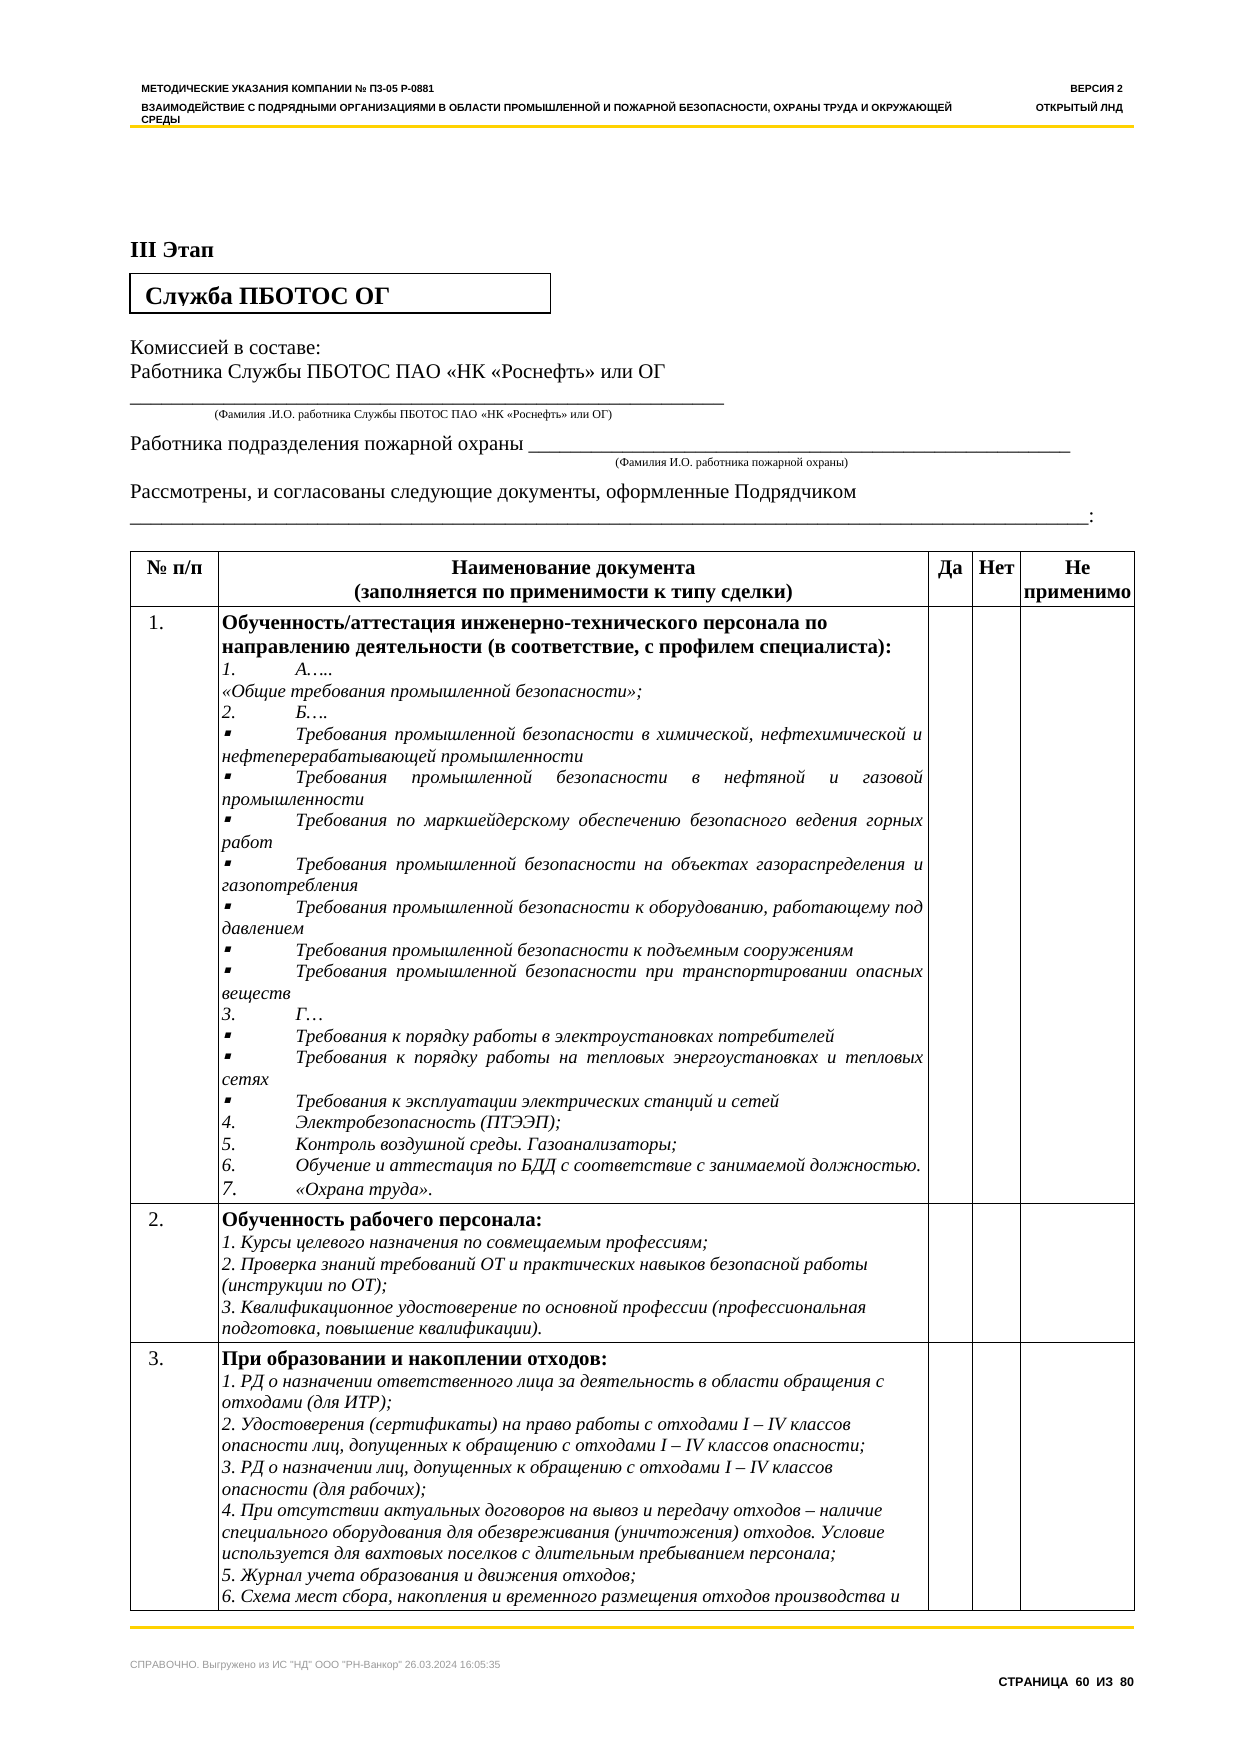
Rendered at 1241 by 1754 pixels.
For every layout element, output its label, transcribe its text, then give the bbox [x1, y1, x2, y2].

table_header Не применимо [1021, 552, 1134, 606]
table_cell Обученность/аттестация инженерно-технического персонала по направлению деятельности (в соответствие, с профилем специалиста): А….. «Общие требования промышленной безопасности»; Б…. Требования промышленной безопасности в химической, нефтехимической и нефтеперерабатывающей промышленности Требования промышленной безопасности в нефтяной и газовой промышленности Требования по маркшейдерскому обеспечению безопасного ведения горных работ Требования промышленной безопасности на объектах газораспределения и газопотребления Требования промышленной безопасности к оборудованию, работающему под давлением Требования промышленной безопасности к подъемным сооружениям Требования промышленной безопасности при транспортировании опасных веществ Г… Требования к порядку работы в электроустановках потребителей Требования к порядку работы на тепловых энергоустановках и тепловых сетях Требования к эксплуатации электрических станций и сетей Электробезопасность (ПТЭЭП); Контроль воздушной среды. Газоанализаторы; Обучение и аттестация по БДД с соответствие с занимаемой должностью. «Охрана труда». [219, 607, 928, 1203]
table_header № п/п [131, 552, 218, 606]
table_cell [219, 1343, 928, 1610]
table_cell [973, 1204, 1020, 1342]
table_cell [131, 1204, 218, 1342]
table_cell [973, 1343, 1020, 1610]
text Работника подразделения пожарной охраны ____________________________________________________ [130, 431, 1134, 455]
text III Этап [130, 236, 1134, 262]
text Рассмотрены, и согласованы следующие документы, оформленные Подрядчиком ____________________________________________________________________________________________: [130, 479, 1134, 527]
table_cell [1021, 1343, 1134, 1610]
table_cell [929, 607, 972, 1203]
text Работника Службы ПБОТОС ПАО «НК «Роснефть» или ОГ _________________________________________________________ [130, 359, 1134, 407]
table_cell [973, 607, 1020, 1203]
table_cell [1021, 607, 1134, 1203]
table_cell [929, 1343, 972, 1610]
table_cell [1021, 1204, 1134, 1342]
text (Фамилия .И.О. работника Службы ПБОТОС ПАО «НК «Роснефть» или ОГ) [130, 407, 1134, 431]
table_cell [929, 1204, 972, 1342]
table_header Наименование документа (заполняется по применимости к типу сделки) [219, 552, 928, 606]
table_cell [131, 1343, 218, 1610]
table_header Да [929, 552, 972, 606]
text (Фамилия И.О. работника пожарной охраны) [130, 455, 1134, 479]
table_header Нет [973, 552, 1020, 606]
table_cell [131, 607, 218, 1203]
table_cell Обученность рабочего персонала: 1. Курсы целевого назначения по совмещаемым профессиям; 2. Проверка знаний требований ОТ и практических навыков безопасной работы (инструкции по ОТ); 3. Квалификационное удостоверение по основной профессии (профессиональная подготовка, повышение квалификации). [219, 1204, 928, 1342]
text Комиссией в составе: [130, 335, 1134, 359]
